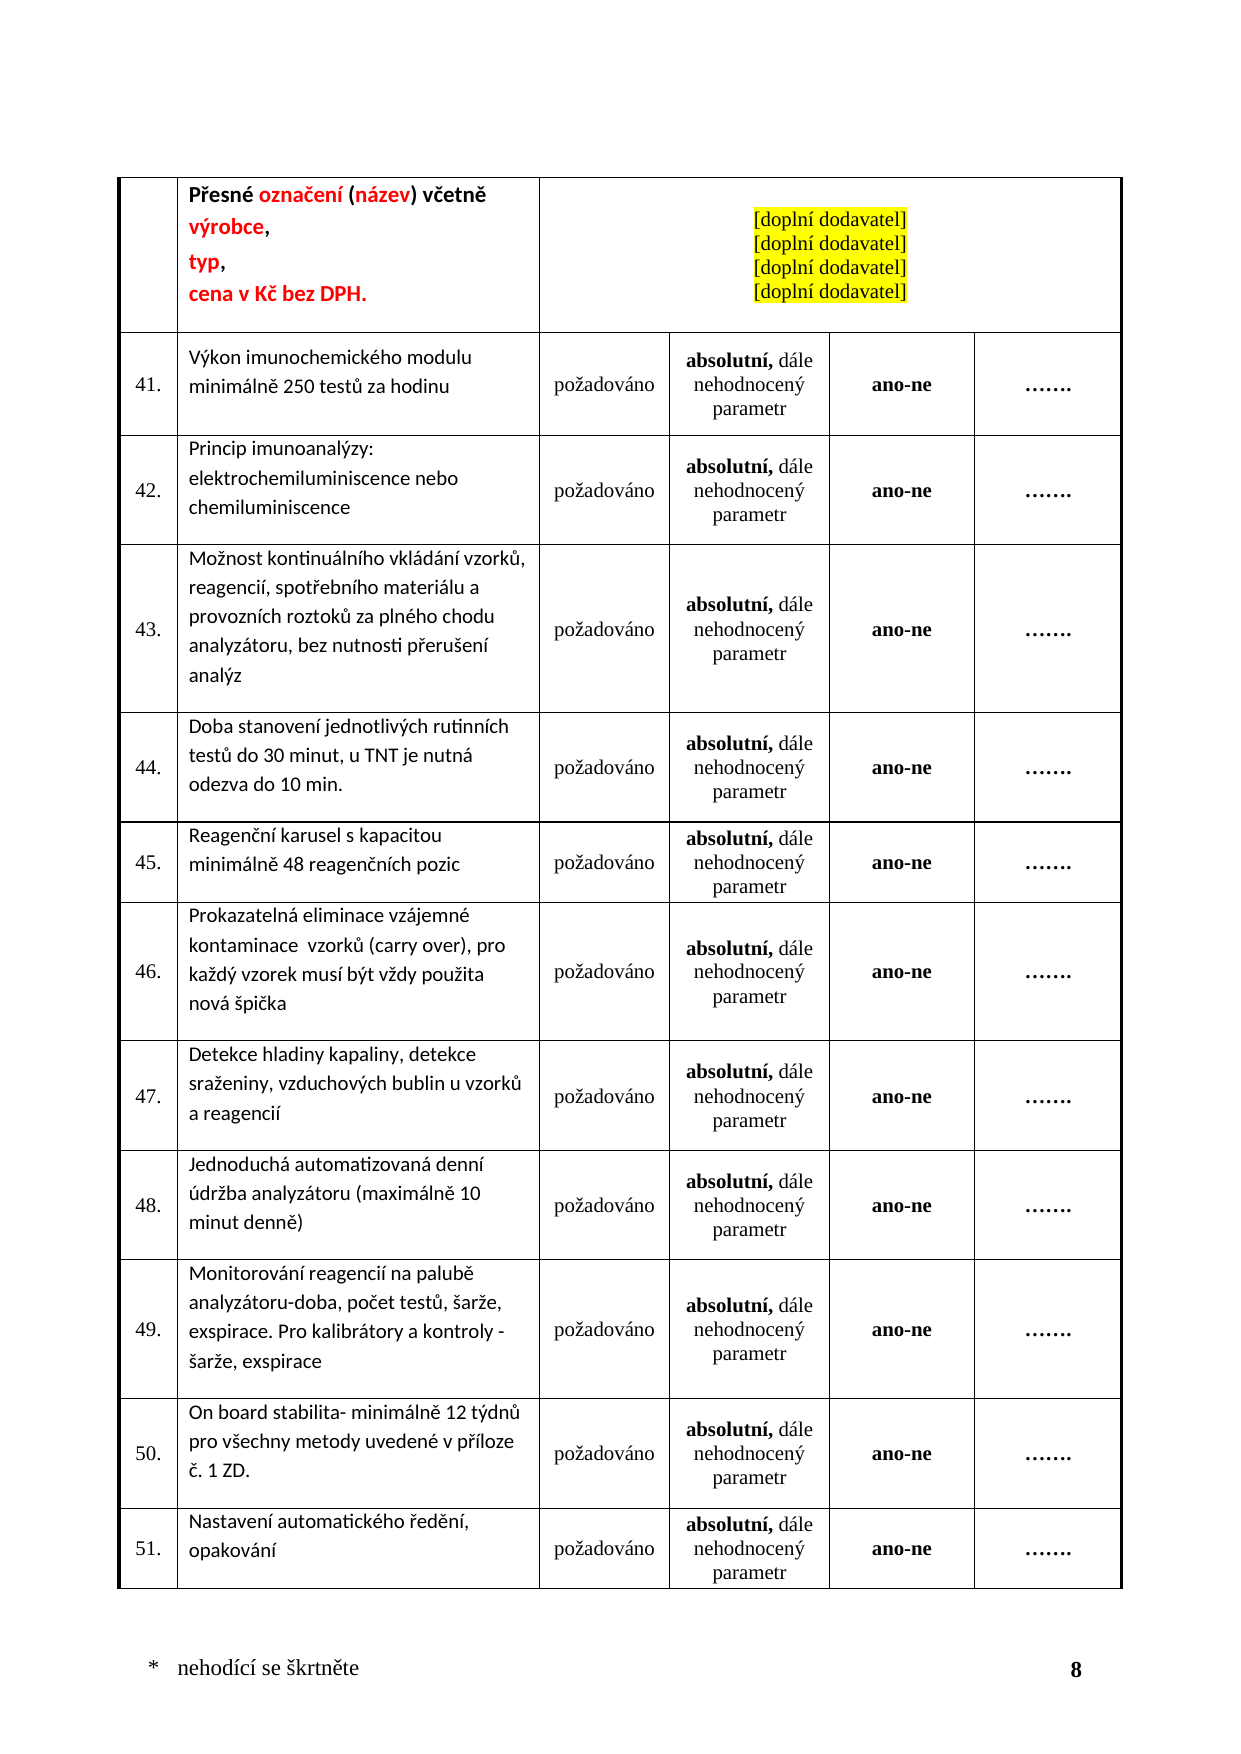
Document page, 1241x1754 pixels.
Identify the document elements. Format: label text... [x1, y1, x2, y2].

table_cell 49. [121, 1260, 177, 1398]
table_cell 43. [121, 545, 177, 712]
table_cell ……. [975, 713, 1120, 821]
table_cell ano-ne [830, 1509, 974, 1588]
table_cell ……. [975, 903, 1120, 1040]
table_cell požadováno [540, 1260, 669, 1398]
table_cell požadováno [540, 1509, 669, 1588]
table_cell absolutní, dále nehodnocený parametr [670, 545, 829, 712]
table_cell požadováno [540, 436, 669, 544]
table_cell ……. [975, 1151, 1120, 1259]
table_cell ……. [975, 1399, 1120, 1507]
table_cell 48. [121, 1151, 177, 1259]
table_cell 51. [121, 1509, 177, 1588]
table_cell ano-ne [830, 1041, 974, 1150]
table_cell absolutní, dále nehodnocený parametr [670, 1260, 829, 1398]
table_cell [doplní dodavatel] [doplní dodavatel] [doplní dodavatel] [doplní dodavatel] [540, 178, 1120, 332]
table_cell ano-ne [830, 823, 974, 902]
table_cell 42. [121, 436, 177, 544]
table_cell ……. [975, 545, 1120, 712]
table_cell Reagenční karusel s kapacitou minimálně 48 reagenčních pozic [178, 823, 539, 902]
table_cell 46. [121, 903, 177, 1040]
table_cell ano-ne [830, 545, 974, 712]
table_cell požadováno [540, 1041, 669, 1150]
table_cell požadováno [540, 1399, 669, 1507]
table_cell Prokazatelná eliminace vzájemné kontaminace vzorků (carry over), pro každý vzorek musí být vždy použita nová špička [178, 903, 539, 1040]
table_cell absolutní, dále nehodnocený parametr [670, 333, 829, 434]
table_cell Jednoduchá automatizovaná denní údržba analyzátoru (maximálně 10 minut denně) [178, 1151, 539, 1259]
table_cell 41. [121, 333, 177, 434]
table_cell požadováno [540, 333, 669, 434]
table_cell Možnost kontinuálního vkládání vzorků, reagencií, spotřebního materiálu a provozních roztoků za plného chodu analyzátoru, bez nutnosti přerušení analýz [178, 545, 539, 712]
table_cell On board stabilita- minimálně 12 týdnů pro všechny metody uvedené v příloze č. 1 ZD. [178, 1399, 539, 1507]
table_cell absolutní, dále nehodnocený parametr [670, 1399, 829, 1507]
table_cell ……. [975, 436, 1120, 544]
table_cell požadováno [540, 903, 669, 1040]
table_cell ano-ne [830, 1151, 974, 1259]
table_cell absolutní, dále nehodnocený parametr [670, 713, 829, 821]
table_cell 45. [121, 823, 177, 902]
table_cell ano-ne [830, 1260, 974, 1398]
table_cell požadováno [540, 713, 669, 821]
table_cell 44. [121, 713, 177, 821]
table_cell Doba stanovení jednotlivých rutinních testů do 30 minut, u TNT je nutná odezva do 10 min. [178, 713, 539, 821]
table_cell ……. [975, 1509, 1120, 1588]
table_cell Princip imunoanalýzy: elektrochemiluminiscence nebo chemiluminiscence [178, 436, 539, 544]
table_cell ano-ne [830, 713, 974, 821]
table_cell 50. [121, 1399, 177, 1507]
table_cell požadováno [540, 823, 669, 902]
table_cell ano-ne [830, 333, 974, 434]
table_cell absolutní, dále nehodnocený parametr [670, 436, 829, 544]
table_cell ano-ne [830, 1399, 974, 1507]
table_cell Přesné označení (název) včetně výrobce, typ, cena v Kč bez DPH. [178, 178, 539, 332]
table_cell 47. [121, 1041, 177, 1150]
table_cell Monitorování reagencií na palubě analyzátoru-doba, počet testů, šarže, exspirace. Pro kalibrátory a kontroly - šarže, exspirace [178, 1260, 539, 1398]
table_cell ……. [975, 1260, 1120, 1398]
table_cell Výkon imunochemického modulu minimálně 250 testů za hodinu [178, 333, 539, 434]
table_cell požadováno [540, 1151, 669, 1259]
table_cell ……. [975, 1041, 1120, 1150]
table_cell ……. [975, 823, 1120, 902]
table_cell požadováno [540, 545, 669, 712]
table_cell ano-ne [830, 903, 974, 1040]
table_cell absolutní, dále nehodnocený parametr [670, 903, 829, 1040]
table_cell ……. [975, 333, 1120, 434]
table_cell Nastavení automatického ředění, opakování [178, 1509, 539, 1588]
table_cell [670, 1509, 829, 1588]
table_cell absolutní, dále nehodnocený parametr [670, 823, 829, 902]
table_cell Detekce hladiny kapaliny, detekce sraženiny, vzduchových bublin u vzorků a reagencií [178, 1041, 539, 1150]
table_cell absolutní, dále nehodnocený parametr [670, 1041, 829, 1150]
table_cell absolutní, dále nehodnocený parametr [670, 1151, 829, 1259]
table_cell ano-ne [830, 436, 974, 544]
table_cell [121, 178, 177, 332]
